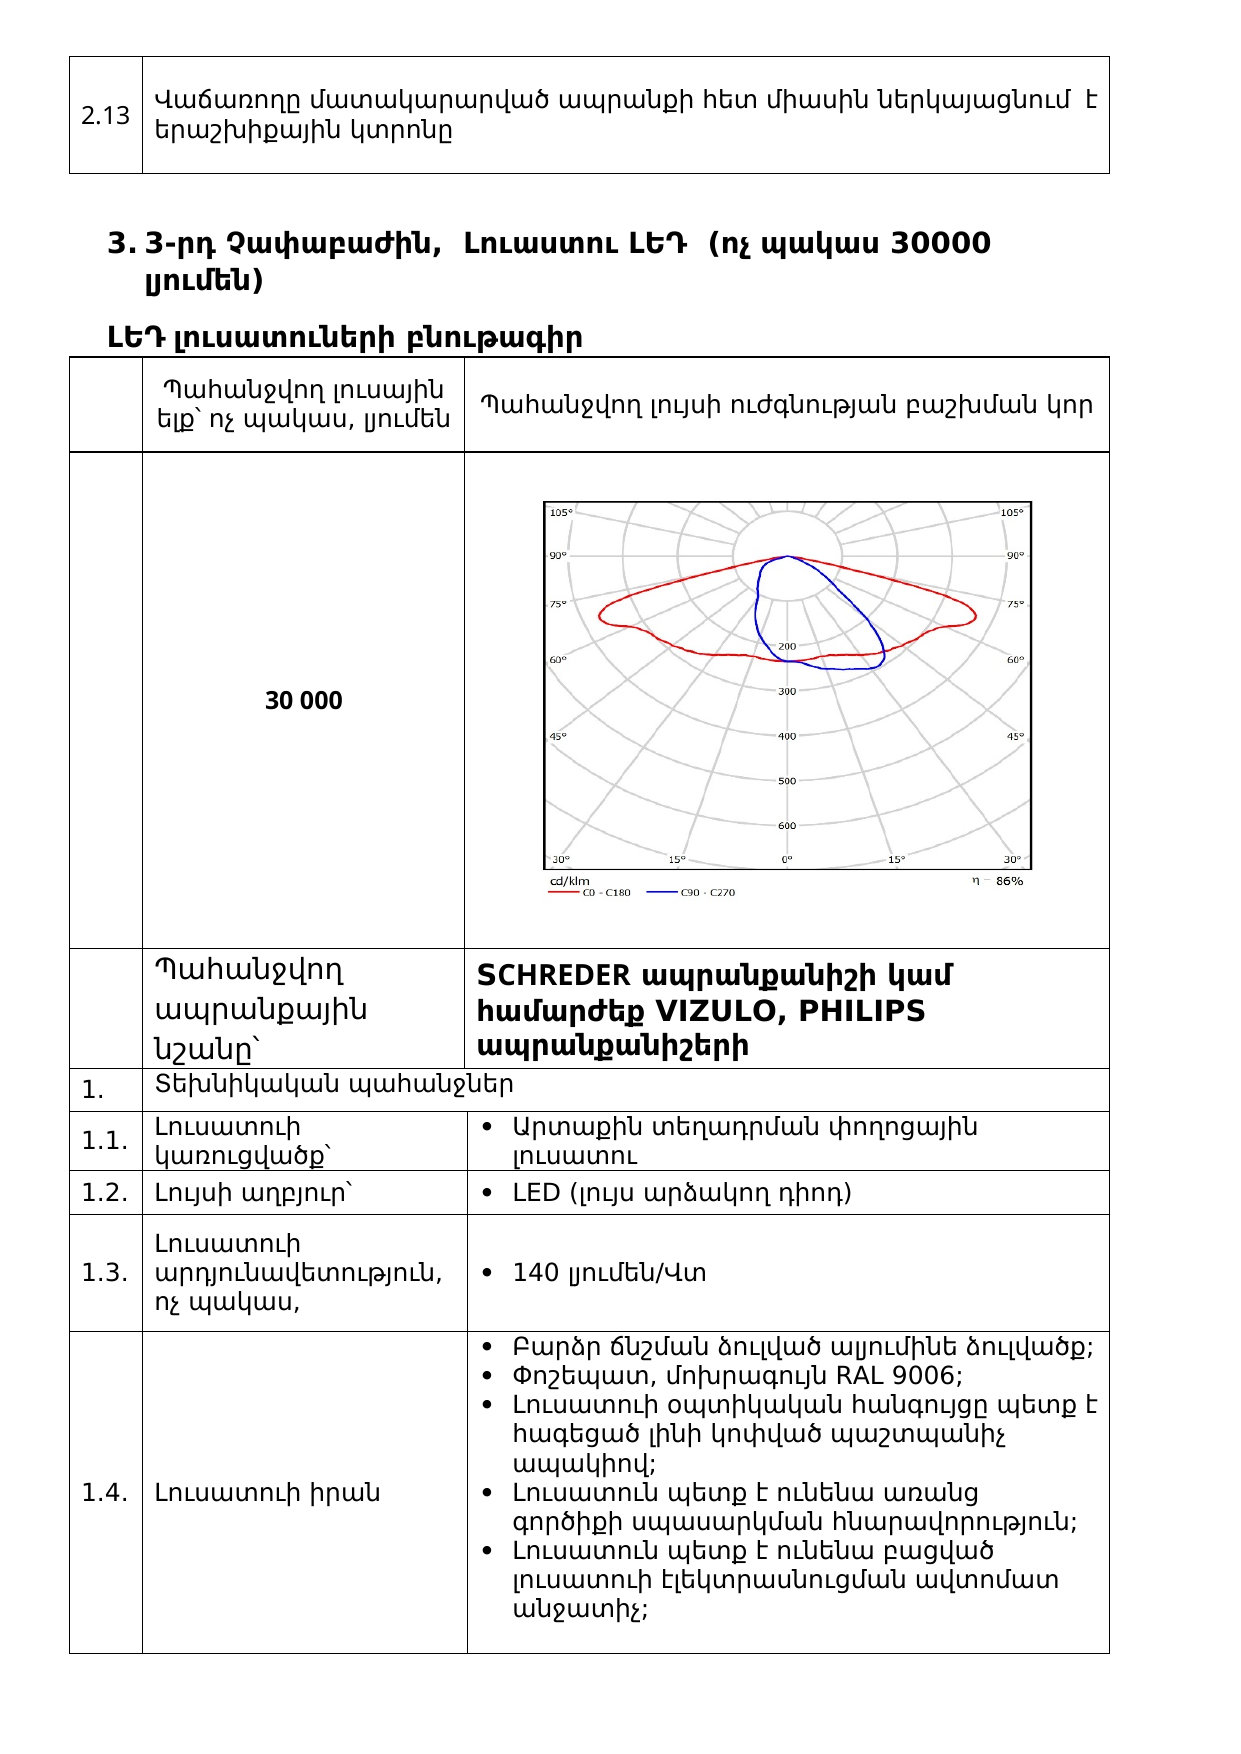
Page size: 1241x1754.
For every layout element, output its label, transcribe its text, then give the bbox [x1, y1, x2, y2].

table_header Պահանջվող լույսի ուժգնության բաշխման կոր [465, 358, 1109, 451]
table_cell [465, 453, 1109, 948]
table_cell Լուսատուի արդյունավետություն, ոչ պակաս, [143, 1215, 467, 1331]
table_cell 2.13 [70, 57, 142, 172]
table_cell Լույսի աղբյուր՝ [143, 1171, 467, 1213]
table_cell 1.2. [70, 1171, 142, 1213]
table_cell Բարձր ճնշման ձուլված ալյումինե ձուլվածք; Փոշեպատ, մոխրագույն RAL 9006; Լուսատուի օպտիկական հանգույցը պետք է հագեցած լինի կոփված պաշտպանիչ ապակիով; Լուսատուն պետք է ունենա առանց գործիքի սպասարկման հնարավորություն; Լուսատուն պետք է ունենա բացված լուսատուի էլեկտրասնուցման ավտոմատ անջատիչ; [468, 1332, 1109, 1653]
list 3-րդ Չափաբաժին, Լուաստու ԼԵԴ (ոչ պակաս 30000 լյումեն) [107, 227, 1121, 297]
table_cell Արտաքին տեղադրման փողոցային լուսատու [468, 1112, 1109, 1170]
table_cell 1.3. [70, 1215, 142, 1331]
table_cell 1. [70, 1069, 142, 1111]
table_cell LED (լույս արձակող դիոդ) [468, 1171, 1109, 1213]
table_cell Տեխնիկական պահանջներ [143, 1069, 1109, 1111]
table_cell 140 լյումեն/Վտ [468, 1215, 1109, 1331]
table_cell Լուսատուի իրան [143, 1332, 467, 1653]
table_cell 30 000 [143, 453, 464, 948]
table_cell [70, 949, 142, 1068]
table_cell Պահանջվող ապրանքային նշանը՝ [143, 949, 464, 1068]
table_cell Լուսատուի կառուցվածք՝ [143, 1112, 467, 1170]
table_header Պահանջվող լուսային ելք՝ ոչ պակաս, լյումեն [143, 358, 464, 451]
table_cell SCHREDER ապրանքանիշի կամ համարժեք VIZULO, PHILIPS ապրանքանիշերի [465, 949, 1109, 1068]
picture [540, 498, 1034, 902]
table_cell [70, 453, 142, 948]
table_cell 1.1. [70, 1112, 142, 1170]
table_cell Վաճառողը մատակարարված ապրանքի հետ միասին ներկայացնում է երաշխիքային կտրոնը [143, 57, 1109, 172]
table_header [70, 358, 142, 451]
table_cell 1.4. [70, 1332, 142, 1653]
text ԼԵԴ լուսատուների բնութագիր [107, 317, 1121, 356]
